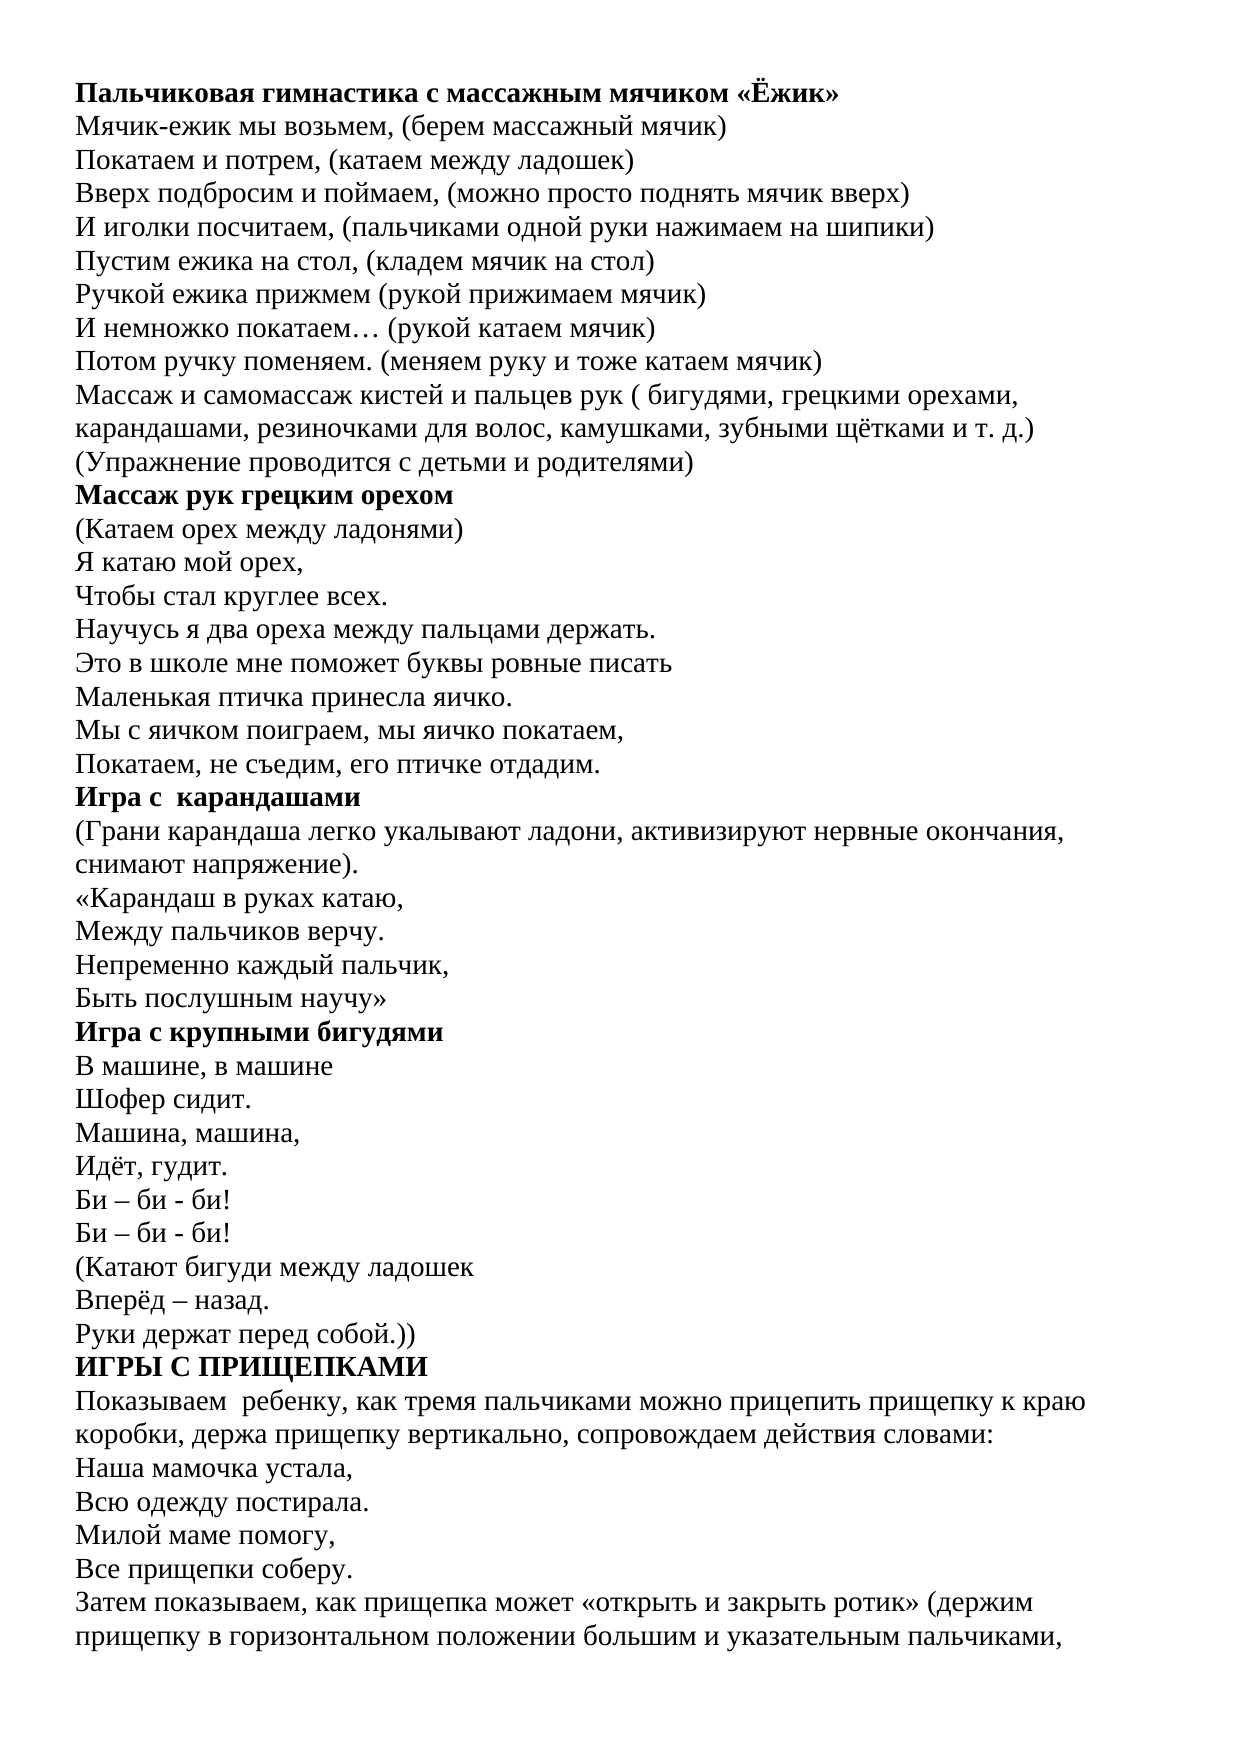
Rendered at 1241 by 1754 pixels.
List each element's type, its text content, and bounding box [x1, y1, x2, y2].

text Наша мамочка устала, [75, 1450, 1165, 1484]
text Руки держат перед собой.)) [75, 1316, 1165, 1349]
text Научусь я два ореха между пальцами держать. [75, 612, 1165, 645]
text Покатаем, не съедим, его птичке отдадим. [75, 746, 1165, 779]
text В машине, в машине [75, 1048, 1165, 1081]
text (Упражнение проводится с детьми и родителями) [75, 444, 1165, 477]
text Затем показываем, как прищепка может «открыть и закрыть ротик» (держим [75, 1584, 1165, 1618]
text (Катаем орех между ладонями) [75, 511, 1165, 544]
text Вперёд – назад. [75, 1282, 1165, 1316]
text Шофер сидит. [75, 1081, 1165, 1115]
text Массаж и самомассаж кистей и пальцев рук ( бигудями, грецкими орехами, [75, 377, 1165, 410]
text Чтобы стал круглее всех. [75, 578, 1165, 612]
text Машина, машина, [75, 1115, 1165, 1148]
text Я катаю мой орех, [75, 544, 1165, 578]
text Идёт, гудит. [75, 1148, 1165, 1182]
text карандашами, резиночками для волос, камушками, зубными щётками и т. д.) [75, 410, 1165, 444]
text Все прищепки соберу. [75, 1551, 1165, 1584]
text Быть послушным научу» [75, 981, 1165, 1014]
text Би – би - би! [75, 1215, 1165, 1249]
text «Карандаш в руках катаю, [75, 880, 1165, 913]
text ИГРЫ С ПРИЩЕПКАМИ [75, 1349, 1165, 1383]
text прищепку в горизонтальном положении большим и указательным пальчиками, [75, 1618, 1165, 1651]
text И иголки посчитаем, (пальчиками одной руки нажимаем на шипики) [75, 209, 1165, 243]
text Милой маме помогу, [75, 1517, 1165, 1551]
text Мы с яичком поиграем, мы яичко покатаем, [75, 712, 1165, 746]
text Это в школе мне поможет буквы ровные писать [75, 645, 1165, 679]
text Между пальчиков верчу. [75, 913, 1165, 947]
text (Катают бигуди между ладошек [75, 1249, 1165, 1282]
text Покатаем и потрем, (катаем между ладошек) [75, 142, 1165, 176]
text Игра с карандашами [75, 779, 1165, 813]
text Маленькая птичка принесла яичко. [75, 679, 1165, 712]
text Непременно каждый пальчик, [75, 947, 1165, 981]
text Вверх подбросим и поймаем, (можно просто поднять мячик вверх) [75, 176, 1165, 209]
text Пустим ежика на стол, (кладем мячик на стол) [75, 243, 1165, 276]
text Показываем ребенку, как тремя пальчиками можно прицепить прищепку к краю [75, 1383, 1165, 1417]
text Ручкой ежика прижмем (рукой прижимаем мячик) [75, 276, 1165, 310]
text Массаж рук грецким орехом [75, 477, 1165, 511]
text (Грани карандаша легко укалывают ладони, активизируют нервные окончания, [75, 813, 1165, 846]
text снимают напряжение). [75, 846, 1165, 880]
text Пальчиковая гимнастика с массажным мячиком «Ёжик» [75, 75, 1165, 108]
text Игра с крупными бигудями [75, 1014, 1165, 1048]
text И немножко покатаем… (рукой катаем мячик) [75, 310, 1165, 343]
text Потом ручку поменяем. (меняем руку и тоже катаем мячик) [75, 343, 1165, 377]
text коробки, держа прищепку вертикально, сопровождаем действия словами: [75, 1417, 1165, 1450]
text Всю одежду постирала. [75, 1484, 1165, 1517]
text Би – би - би! [75, 1182, 1165, 1215]
text Мячик-ежик мы возьмем, (берем массажный мячик) [75, 108, 1165, 142]
